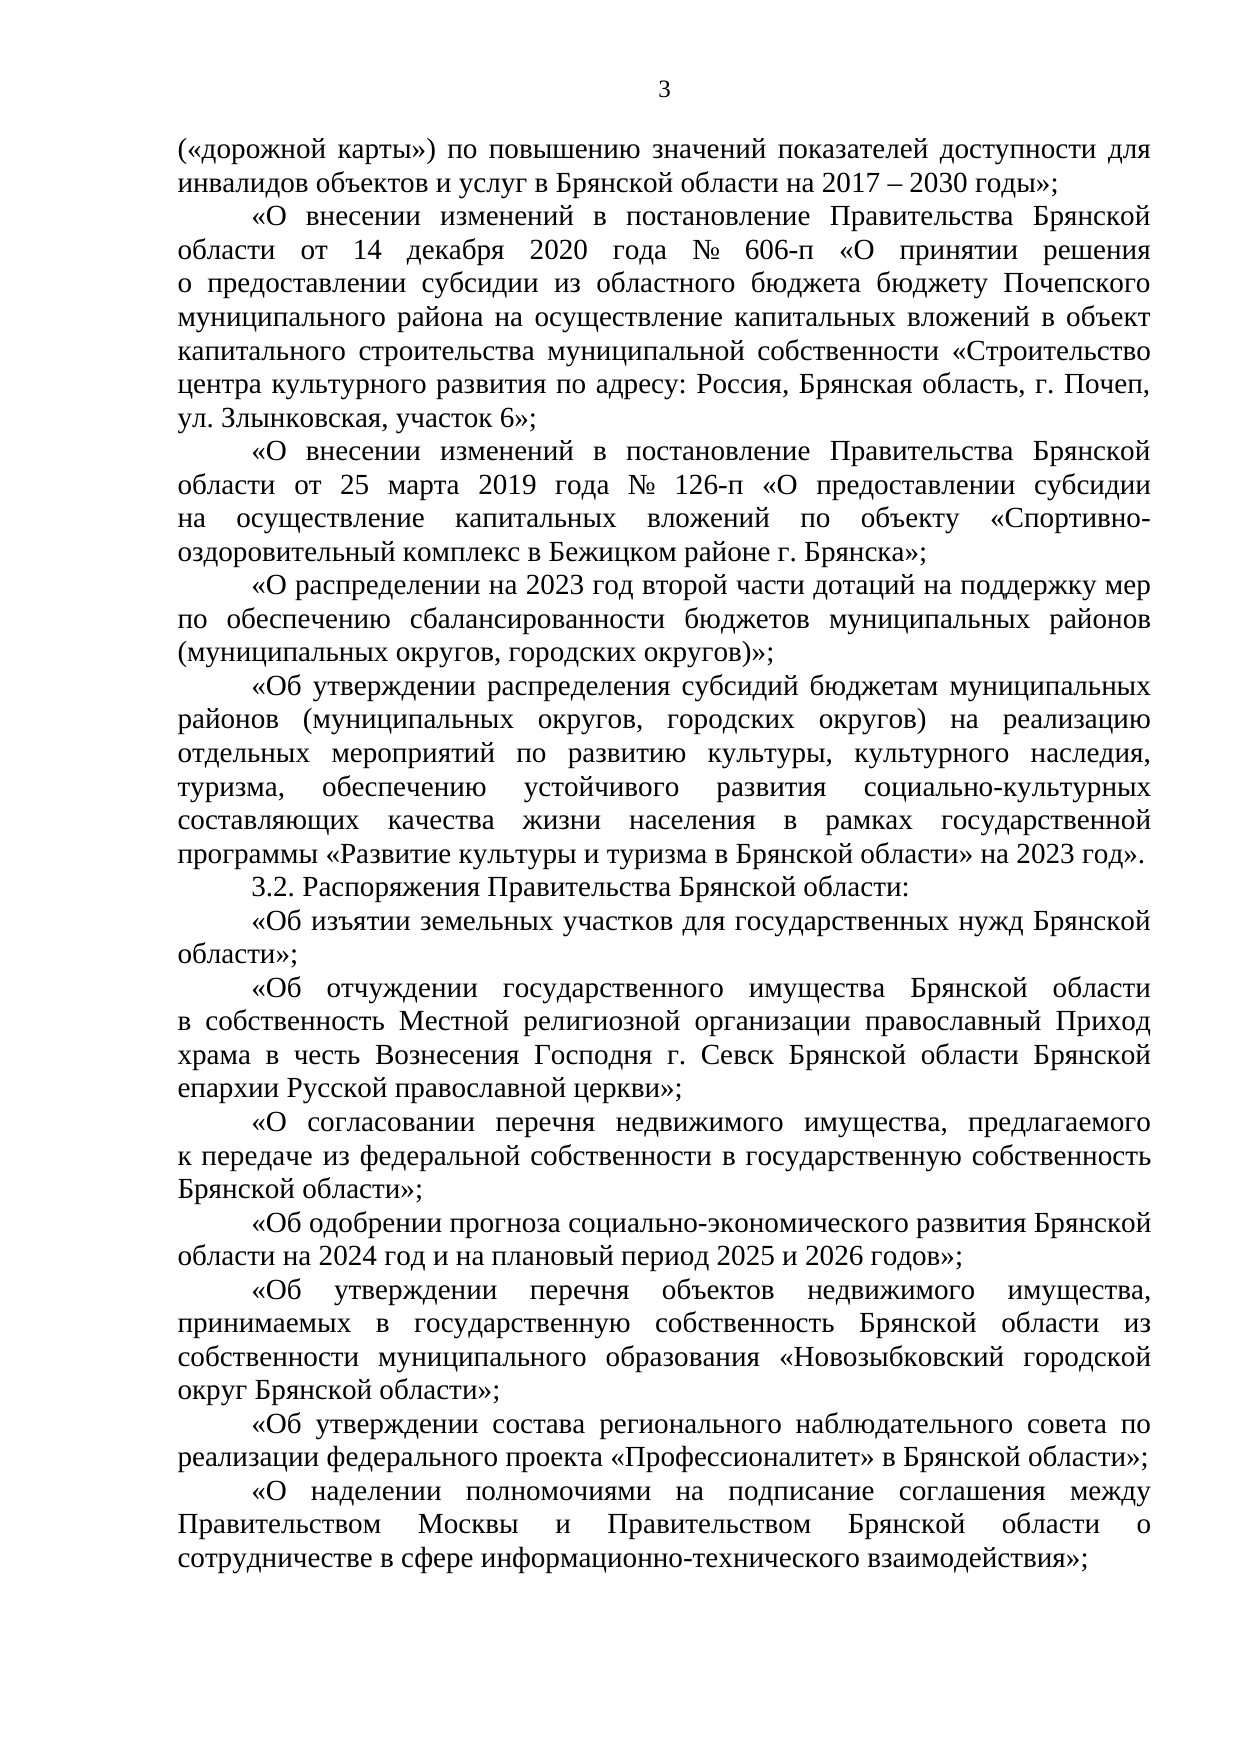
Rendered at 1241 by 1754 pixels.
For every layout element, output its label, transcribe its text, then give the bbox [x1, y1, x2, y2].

text «О внесении изменений в постановление Правительства Брянской области от 25 марта 2019 года № 126-п «О предоставлении субсидии на осуществление капитальных вложений по объекту «Спортивно-оздоровительный комплекс в Бежицком районе г. Брянска»; [177, 433, 1152, 567]
text «Об изъятии земельных участков для государственных нужд Брянской области»; [177, 903, 1152, 970]
text «О согласовании перечня недвижимого имущества, предлагаемого к передаче из федеральной собственности в государственную собственность Брянской области»; [177, 1104, 1152, 1205]
text «Об утверждении перечня объектов недвижимого имущества, принимаемых в государственную собственность Брянской области из собственности муниципального образования «Новозыбковский городской округ Брянской области»; [177, 1272, 1152, 1406]
text «Об отчуждении государственного имущества Брянской области в собственность Местной религиозной организации православный Приход храма в честь Вознесения Господня г. Севск Брянской области Брянской епархии Русской православной церкви»; [177, 970, 1152, 1104]
text «Об утверждении распределения субсидий бюджетам муниципальных районов (муниципальных округов, городских округов) на реализацию отдельных мероприятий по развитию культуры, культурного наследия, туризма, обеспечению устойчивого развития социально-культурных составляющих качества жизни населения в рамках государственной программы «Развитие культуры и туризма в Брянской области» на 2023 год». [177, 668, 1152, 869]
text «Об одобрении прогноза социально-экономического развития Брянской области на 2024 год и на плановый период 2025 и 2026 годов»; [177, 1205, 1152, 1272]
text «О наделении полномочиями на подписание соглашения между Правительством Москвы и Правительством Брянской области о сотрудничестве в сфере информационно-технического взаимодействия»; [177, 1473, 1152, 1574]
text «О распределении на 2023 год второй части дотаций на поддержку мер по обеспечению сбалансированности бюджетов муниципальных районов (муниципальных округов, городских округов)»; [177, 567, 1152, 668]
text «Об утверждении состава регионального наблюдательного совета по реализации федерального проекта «Профессионалитет» в Брянской области»; [177, 1406, 1152, 1473]
text «О внесении изменений в постановление Правительства Брянской области от 14 декабря 2020 года № 606-п «О принятии решения о предоставлении субсидии из областного бюджета бюджету Почепского муниципального района на осуществление капитальных вложений в объект капитального строительства муниципальной собственности «Строительство центра культурного развития по адресу: Россия, Брянская область, г. Почеп, ул. Злынковская, участок 6»; [177, 198, 1152, 433]
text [177, 131, 1152, 198]
text 3.2. Распоряжения Правительства Брянской области: [177, 869, 1152, 903]
